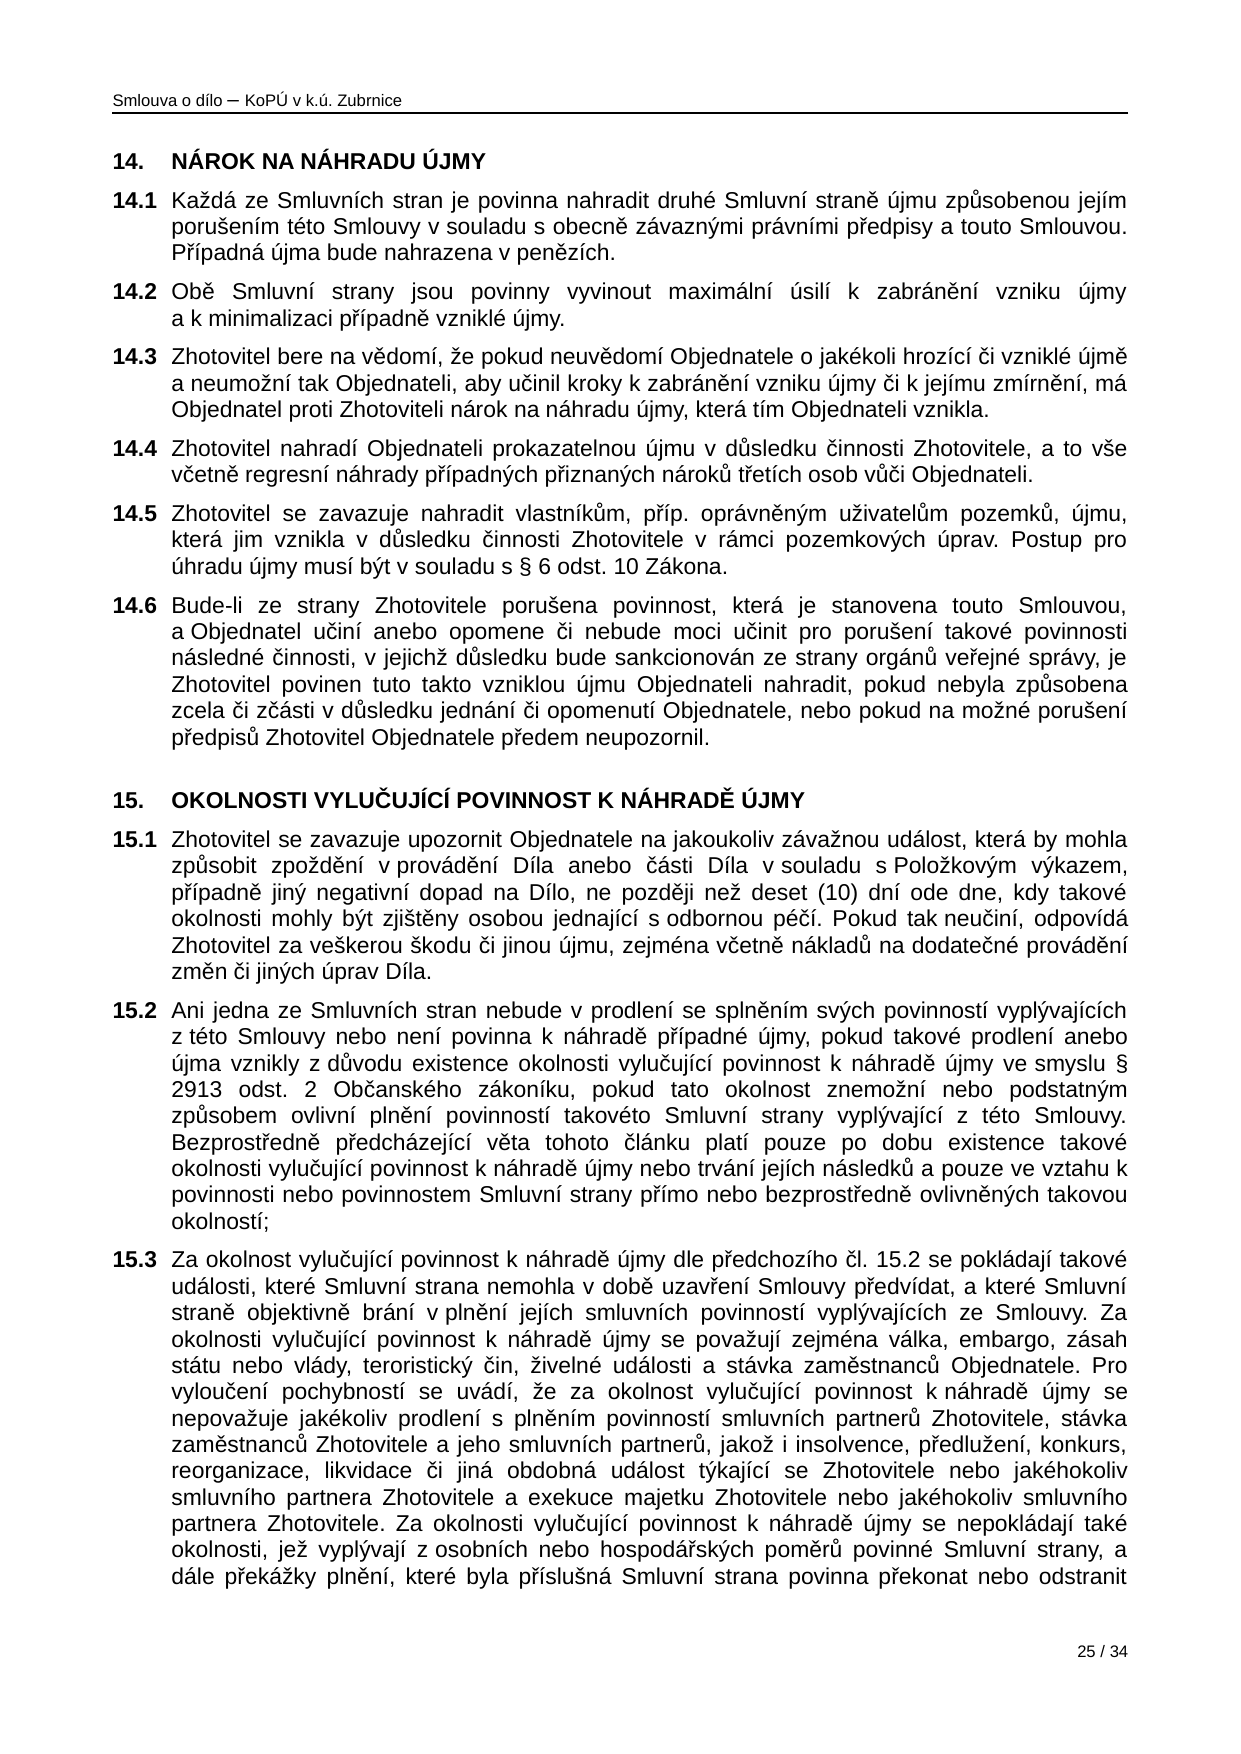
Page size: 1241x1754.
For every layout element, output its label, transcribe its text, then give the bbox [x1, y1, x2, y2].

text Zhotovitel se zavazuje nahradit vlastníkům, příp. oprávněným uživatelům pozemků, újmu, která jim vznikla v důsledku činnosti Zhotovitele v rámci pozemkových úprav. Postup pro úhradu újmy musí být v souladu s § 6 odst. 10 Zákona. [112, 500, 1128, 579]
text Zhotovitel bere na vědomí, že pokud neuvědomí Objednatele o jakékoli hrozící či vzniklé újmě a neumožní tak Objednateli, aby učinil kroky k zabránění vzniku újmy či k jejímu zmírnění, má Objednatel proti Zhotoviteli nárok na náhradu újmy, která tím Objednateli vznikla. [112, 343, 1128, 422]
text Okolnosti vylučující povinnost k náhradě újmy [112, 787, 1128, 814]
text Zhotovitel nahradí Objednateli prokazatelnou újmu v důsledku činnosti Zhotovitele, a to vše včetně regresní náhrady případných přiznaných nároků třetích osob vůči Objednateli. [112, 435, 1128, 488]
text Nárok na náhradu újmy [112, 148, 1128, 174]
text Bude-li ze strany Zhotovitele porušena povinnost, která je stanovena touto Smlouvou, a Objednatel učiní anebo opomene či nebude moci učinit pro porušení takové povinnosti následné činnosti, v jejichž důsledku bude sankcionován ze strany orgánů veřejné správy, je Zhotovitel povinen tuto takto vzniklou újmu Objednateli nahradit, pokud nebyla způsobena zcela či zčásti v důsledku jednání či opomenutí Objednatele, nebo pokud na možné porušení předpisů Zhotovitel Objednatele předem neupozornil. [112, 592, 1128, 750]
text Ani jedna ze Smluvních stran nebude v prodlení se splněním svých povinností vyplývajících z této Smlouvy nebo není povinna k náhradě případné újmy, pokud takové prodlení anebo újma vznikly z důvodu existence okolnosti vylučující povinnost k náhradě újmy ve smyslu § 2913 odst. 2 Občanského zákoníku, pokud tato okolnost znemožní nebo podstatným způsobem ovlivní plnění povinností takovéto Smluvní strany vyplývající z této Smlouvy. Bezprostředně předcházející věta tohoto článku platí pouze po dobu existence takové okolnosti vylučující povinnost k náhradě újmy nebo trvání jejích následků a pouze ve vztahu k povinnosti nebo povinnostem Smluvní strany přímo nebo bezprostředně ovlivněných takovou okolností; [112, 997, 1128, 1234]
text Zhotovitel se zavazuje upozornit Objednatele na jakoukoliv závažnou událost, která by mohla způsobit zpoždění v provádění Díla anebo části Díla v souladu s Položkovým výkazem, případně jiný negativní dopad na Dílo, ne později než deset (10) dní ode dne, kdy takové okolnosti mohly být zjištěny osobou jednající s odbornou péčí. Pokud tak neučiní, odpovídá Zhotovitel za veškerou škodu či jinou újmu, zejména včetně nákladů na dodatečné provádění změn či jiných úprav Díla. [112, 826, 1128, 984]
text Každá ze Smluvních stran je povinna nahradit druhé Smluvní straně újmu způsobenou jejím porušením této Smlouvy v souladu s obecně závaznými právními předpisy a touto Smlouvou. Případná újma bude nahrazena v penězích. [112, 187, 1128, 266]
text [112, 1246, 1128, 1589]
text Obě Smluvní strany jsou povinny vyvinout maximální úsilí k zabránění vzniku újmy a k minimalizaci případně vzniklé újmy. [112, 278, 1128, 331]
